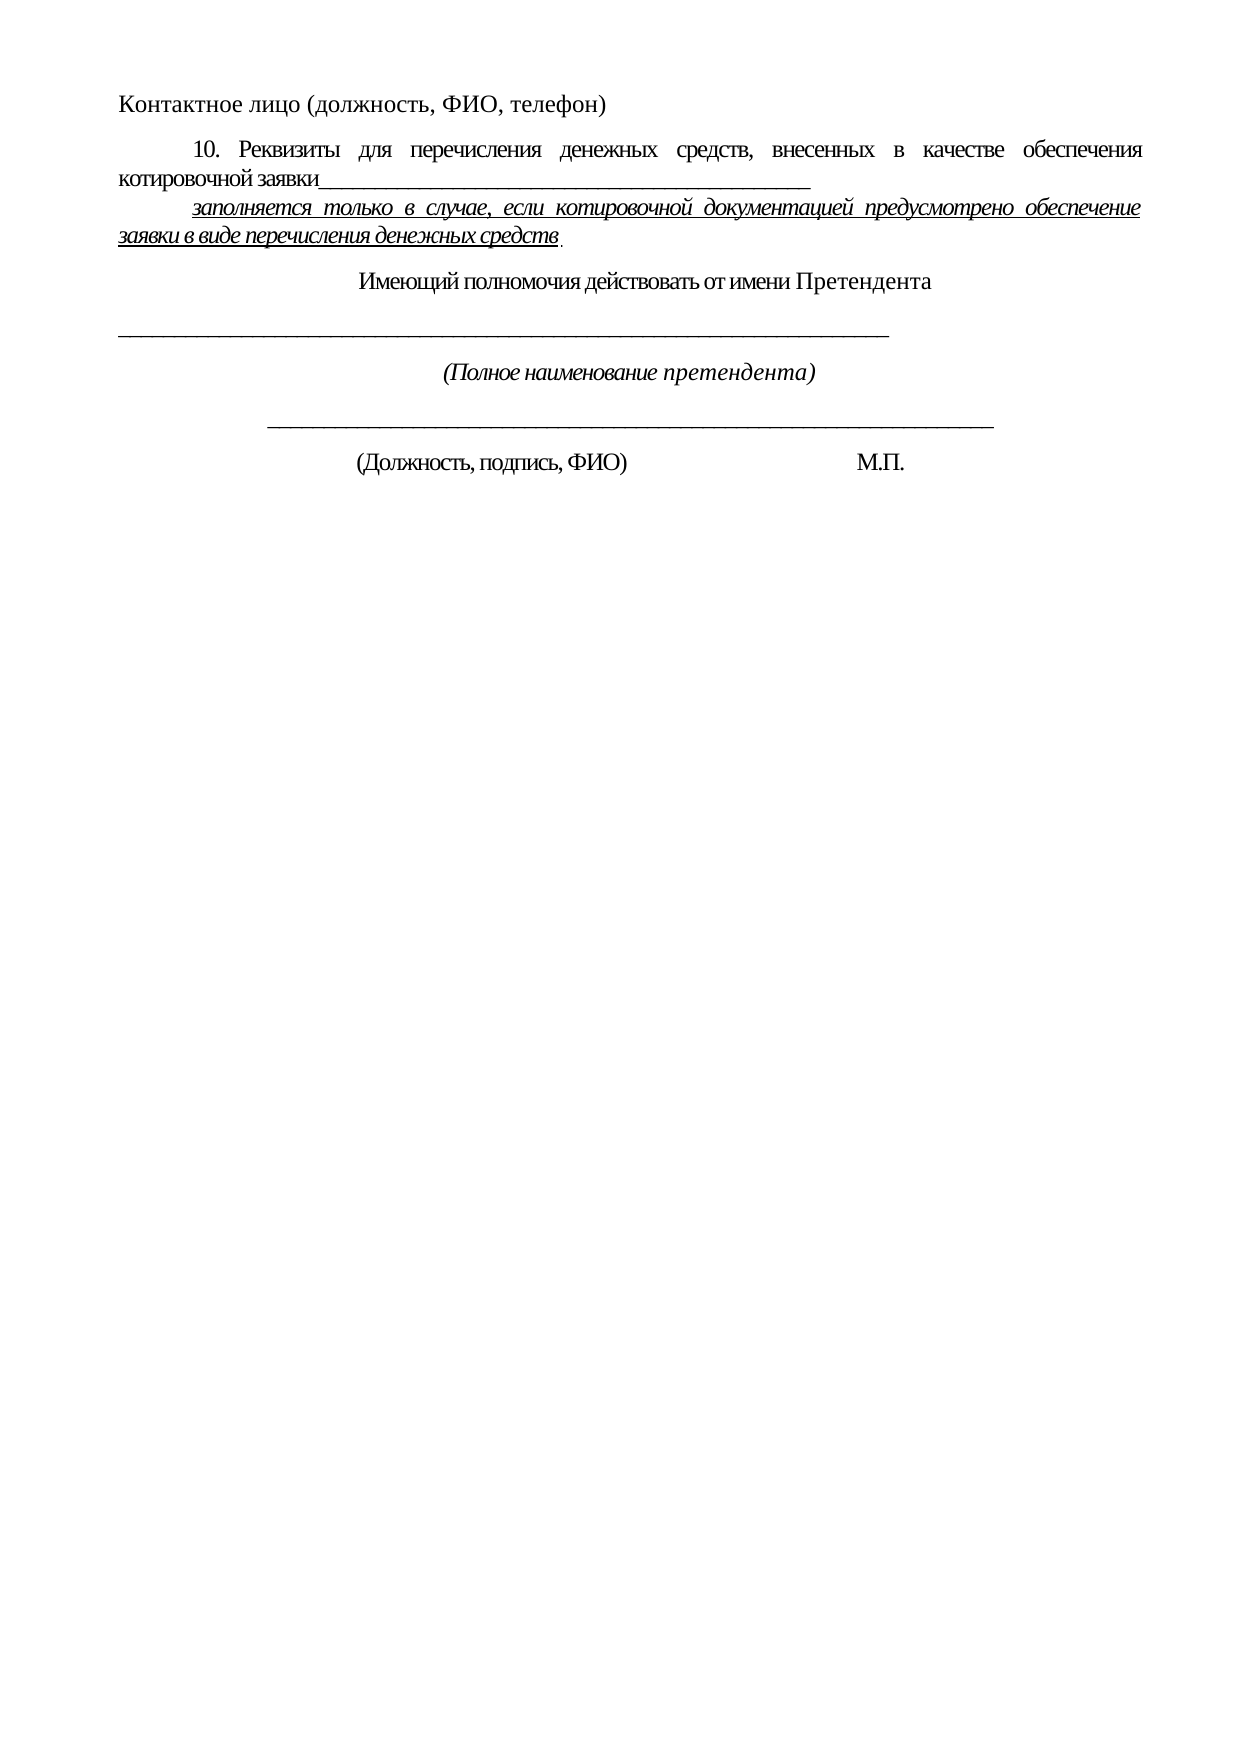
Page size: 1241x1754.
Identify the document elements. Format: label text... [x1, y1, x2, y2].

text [118, 89, 1144, 117]
text (Полное наименование претендента) [118, 357, 1144, 385]
text _________________________________________________________________ [118, 402, 1144, 431]
text Имеющий полномочия действовать от имени Претендента [118, 266, 1144, 294]
text _____________________________________________________________________ [118, 311, 1144, 340]
text (Должность, подпись, ФИО) М.П. [118, 447, 1144, 476]
text 10. Реквизиты для перечисления денежных средств, внесенных в качестве обеспечения котировочной заявки____________________________________________ [118, 134, 1144, 192]
text заполняется только в случае, если котировочной документацией предусмотрено обеспечение заявки в виде перечисления денежных средств [118, 192, 1144, 249]
